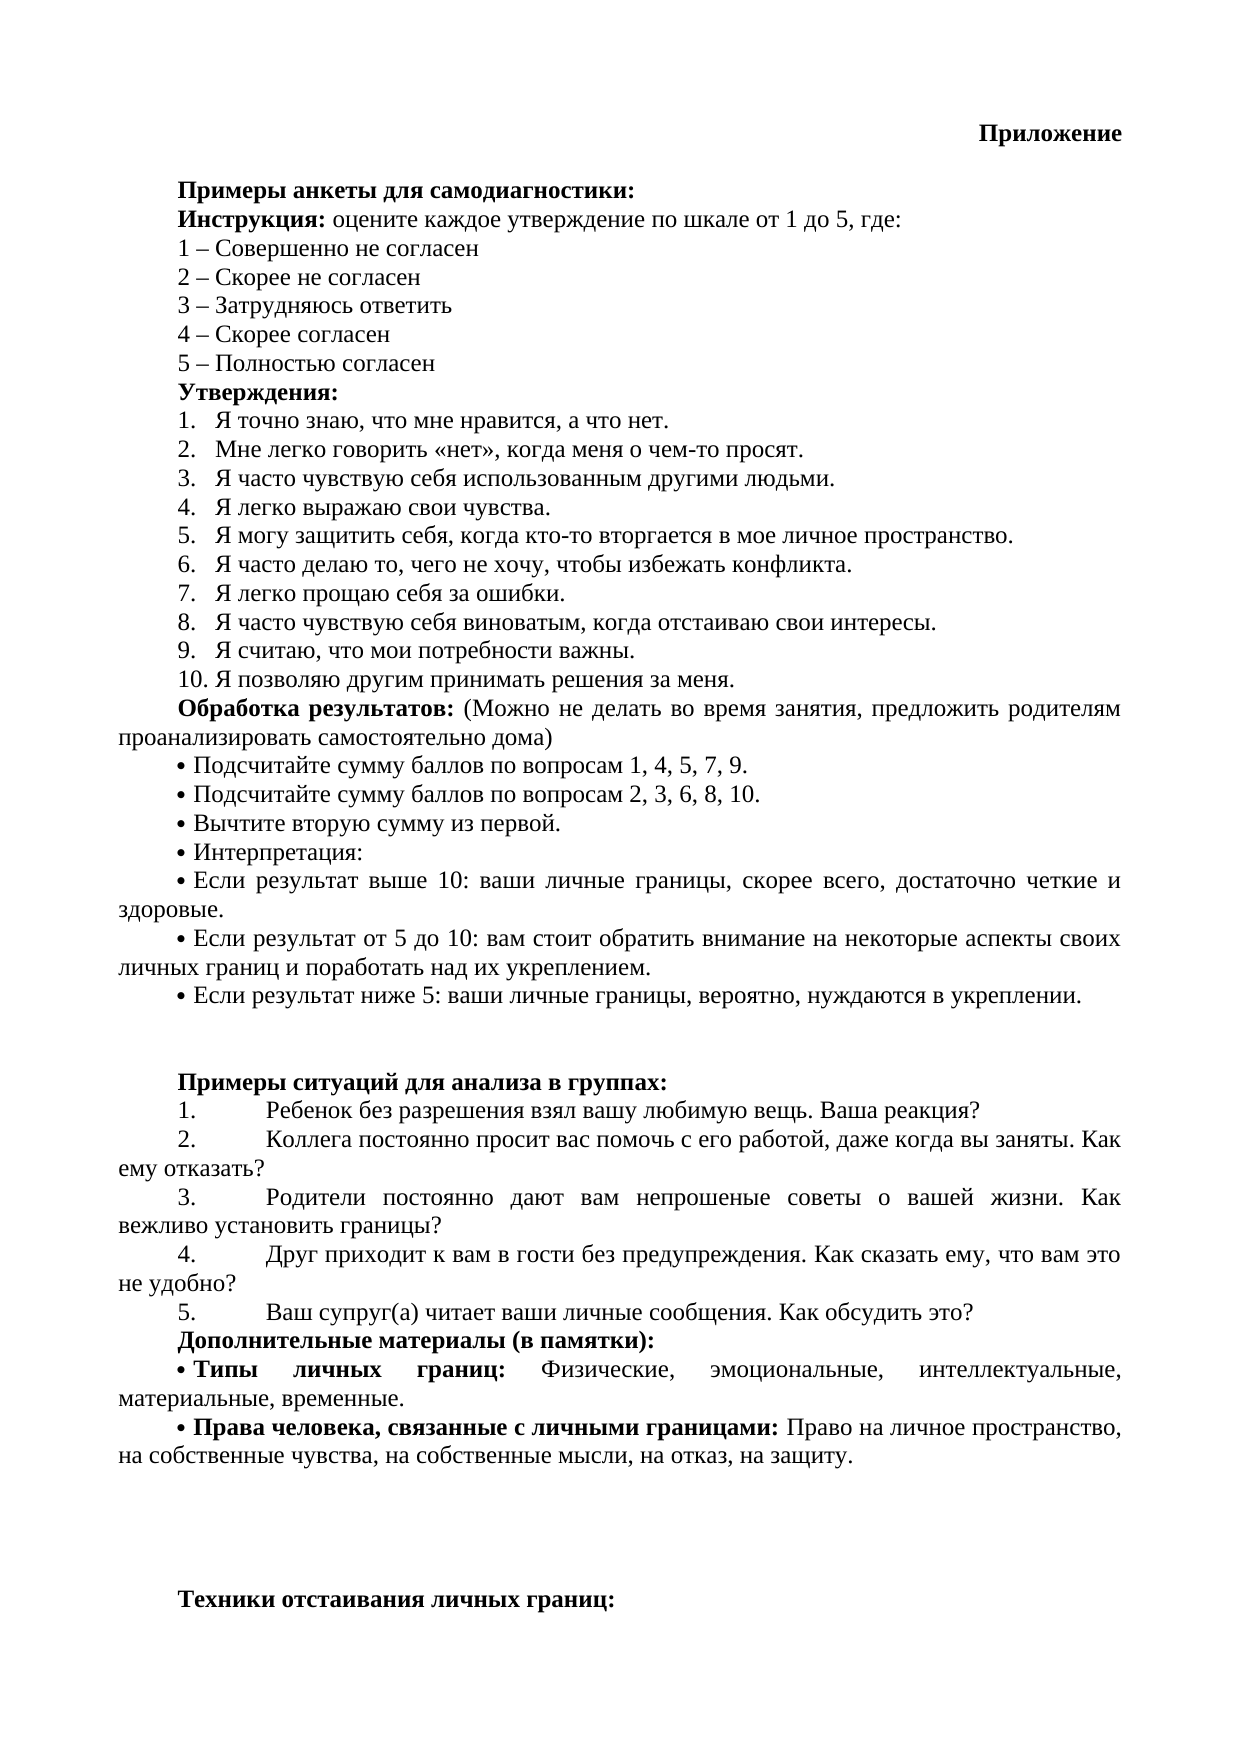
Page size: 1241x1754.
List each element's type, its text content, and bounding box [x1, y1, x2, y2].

list Вычтите вторую сумму из первой. [118, 808, 1122, 837]
list Если результат ниже 5: ваши личные границы, вероятно, нуждаются в укреплении. [118, 981, 1122, 1009]
list Я легко прощаю себя за ошибки. [118, 578, 1122, 607]
list Если результат выше 10: ваши личные границы, скорее всего, достаточно четкие и здоровые. [118, 866, 1122, 923]
list Права человека, связанные с личными границами: Право на личное пространство, на собственные чувства, на собственные мысли, на отказ, на защиту. [118, 1412, 1122, 1469]
list Я позволяю другим принимать решения за меня. [118, 664, 1122, 693]
list Я часто чувствую себя использованным другими людьми. [118, 463, 1122, 492]
text Дополнительные материалы (в памятки): [118, 1326, 1122, 1354]
text Техники отстаивания личных границ: [118, 1584, 1122, 1613]
text 2 – Скорее не согласен [118, 262, 1122, 291]
text Инструкция: оцените каждое утверждение по шкале от 1 до 5, где: [118, 204, 1122, 233]
list Я точно знаю, что мне нравится, а что нет. [118, 406, 1122, 434]
text 1 – Совершенно не согласен [118, 233, 1122, 262]
list Я часто делаю то, чего не хочу, чтобы избежать конфликта. [118, 549, 1122, 578]
text 5 – Полностью согласен [118, 348, 1122, 377]
list Подсчитайте сумму баллов по вопросам 2, 3, 6, 8, 10. [118, 779, 1122, 808]
list Интерпретация: [118, 837, 1122, 866]
list Подсчитайте сумму баллов по вопросам 1, 4, 5, 7, 9. [118, 751, 1122, 779]
list Коллега постоянно просит вас помочь с его работой, даже когда вы заняты. Как ему отказать? [118, 1124, 1122, 1182]
text Примеры ситуаций для анализа в группах: [118, 1067, 1122, 1096]
list Если результат от 5 до 10: вам стоит обратить внимание на некоторые аспекты своих личных границ и поработать над их укреплением. [118, 923, 1122, 981]
list Я легко выражаю свои чувства. [118, 492, 1122, 521]
text Приложение [118, 118, 1122, 147]
list Ребенок без разрешения взял вашу любимую вещь. Ваша реакция? [118, 1096, 1122, 1124]
text Примеры анкеты для самодиагностики: [118, 176, 1122, 204]
list Я часто чувствую себя виноватым, когда отстаиваю свои интересы. [118, 607, 1122, 636]
list Родители постоянно дают вам непрошеные советы о вашей жизни. Как вежливо установить границы? [118, 1182, 1122, 1239]
text 3 – Затрудняюсь ответить [118, 291, 1122, 319]
list Мне легко говорить «нет», когда меня о чем-то просят. [118, 434, 1122, 463]
list Типы личных границ: Физические, эмоциональные, интеллектуальные, материальные, временные. [118, 1354, 1122, 1412]
list Я могу защитить себя, когда кто-то вторгается в мое личное пространство. [118, 521, 1122, 549]
list Я считаю, что мои потребности важны. [118, 636, 1122, 664]
text Утверждения: [118, 377, 1122, 406]
list Друг приходит к вам в гости без предупреждения. Как сказать ему, что вам это не удобно? [118, 1239, 1122, 1297]
text 4 – Скорее согласен [118, 319, 1122, 348]
list Ваш супруг(а) читает ваши личные сообщения. Как обсудить это? [118, 1297, 1122, 1326]
text Обработка результатов: (Можно не делать во время занятия, предложить родителям проанализировать самостоятельно дома) [118, 693, 1122, 751]
